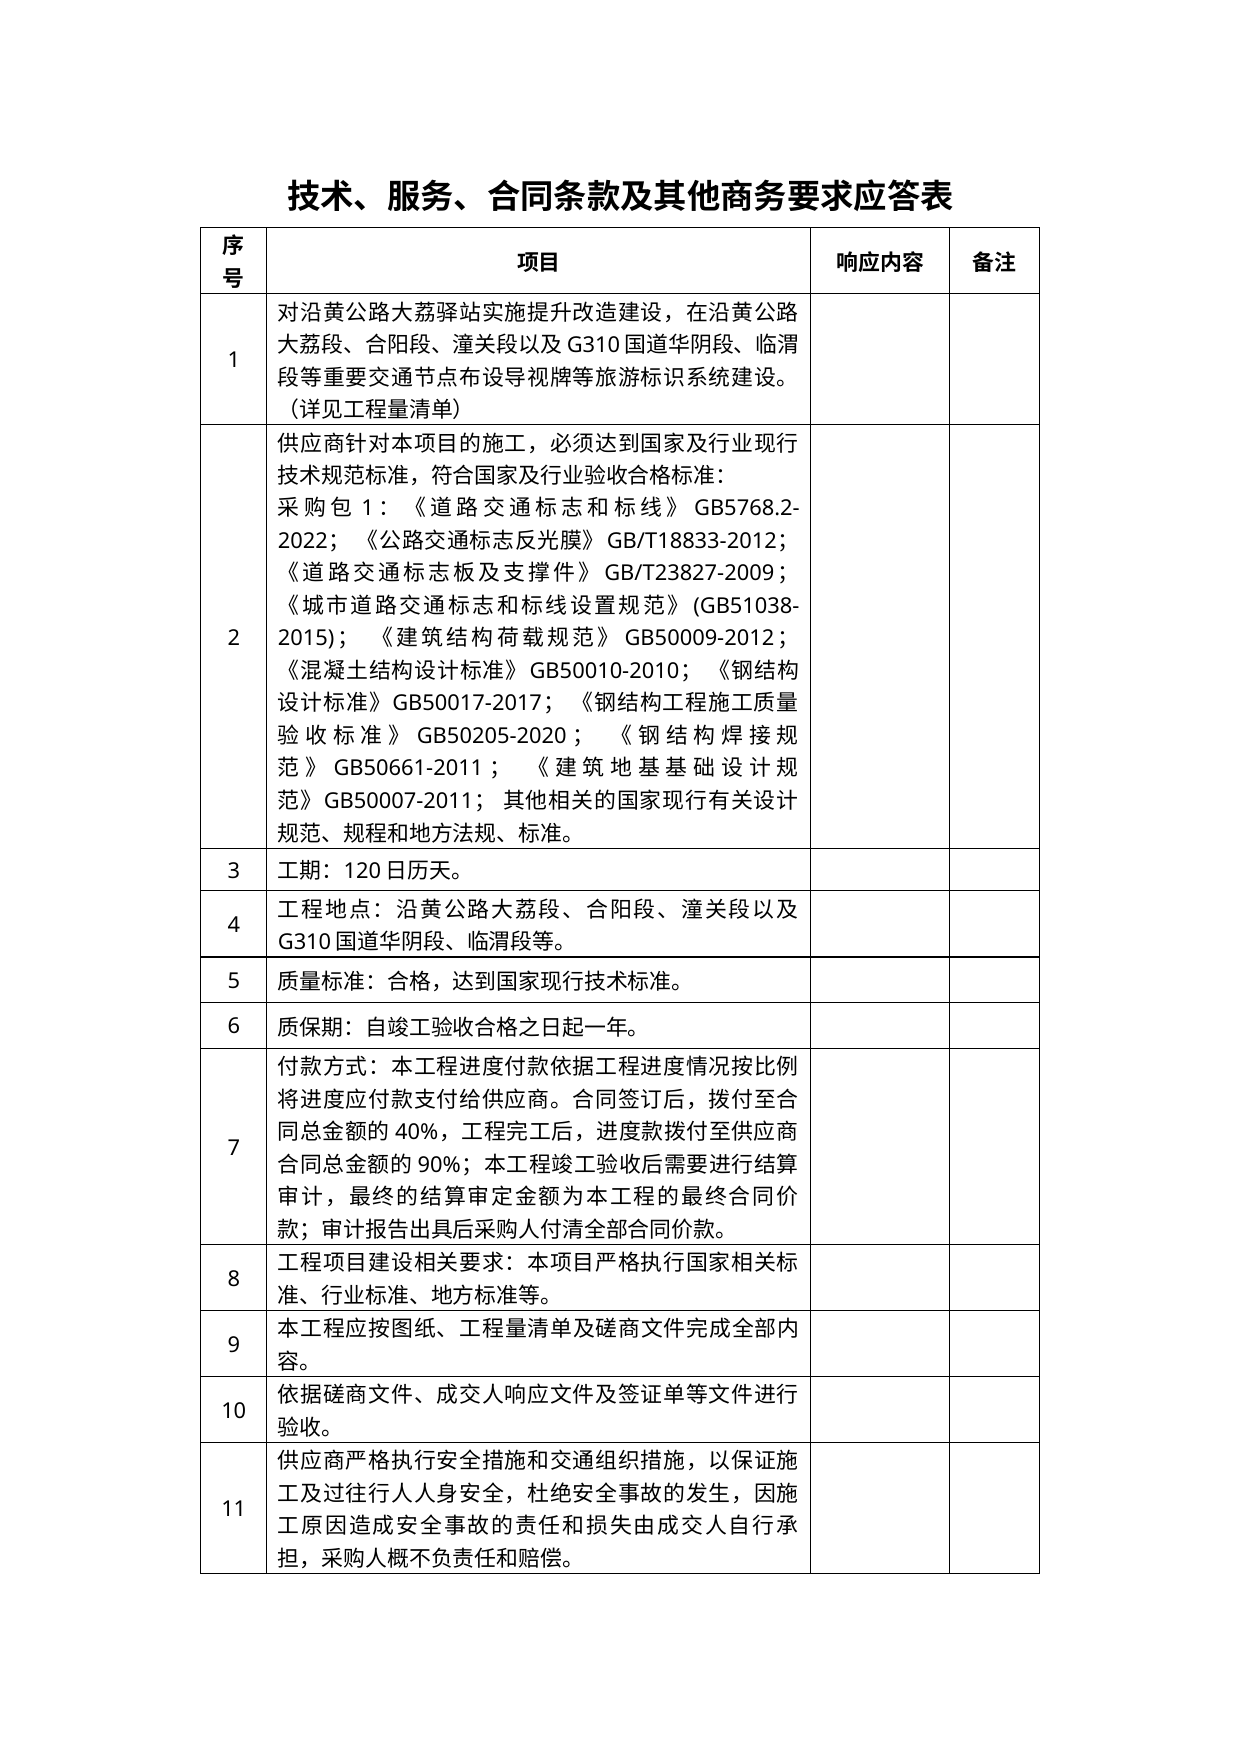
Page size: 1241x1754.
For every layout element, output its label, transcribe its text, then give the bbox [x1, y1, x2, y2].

table_cell [950, 1049, 1039, 1244]
table_cell [950, 891, 1039, 956]
table_cell [950, 849, 1039, 890]
table_cell 3 [201, 849, 266, 890]
table_cell 10 [201, 1377, 266, 1442]
table_cell [950, 294, 1039, 424]
table_cell [811, 1003, 949, 1048]
table_header 序号 [201, 228, 266, 293]
table_cell 9 [201, 1311, 266, 1376]
table_cell [950, 1311, 1039, 1376]
table_cell 11 [201, 1443, 266, 1573]
table_cell [950, 1443, 1039, 1573]
table_cell [811, 425, 949, 848]
table_header 项目 [267, 228, 810, 293]
table_cell [811, 1049, 949, 1244]
table_cell 1 [201, 294, 266, 424]
table_cell [811, 849, 949, 890]
table_cell 工期：120日历天。 [267, 849, 810, 890]
table_cell 6 [201, 1003, 266, 1048]
table_header 备注 [950, 228, 1039, 293]
table_cell 质量标准：合格，达到国家现行技术标准。 [267, 958, 810, 1002]
table_cell [811, 891, 949, 956]
table_cell 工程项目建设相关要求：本项目严格执行国家相关标准、行业标准、地方标准等。 [267, 1245, 810, 1310]
table_cell [950, 425, 1039, 848]
table_cell [950, 1003, 1039, 1048]
table_cell [811, 1245, 949, 1310]
table_cell 5 [201, 958, 266, 1002]
table_cell [811, 1377, 949, 1442]
table_cell 供应商严格执行安全措施和交通组织措施，以保证施工及过往行人人身安全，杜绝安全事故的发生，因施工原因造成安全事故的责任和损失由成交人自行承担，采购人概不负责任和赔偿。 [267, 1443, 810, 1573]
table_cell 本工程应按图纸、工程量清单及磋商文件完成全部内容。 [267, 1311, 810, 1376]
table_cell 7 [201, 1049, 266, 1244]
table_cell 8 [201, 1245, 266, 1310]
table_cell 4 [201, 891, 266, 956]
table_cell 2 [201, 425, 266, 848]
table_cell [950, 1245, 1039, 1310]
table_cell [811, 1443, 949, 1573]
text 技术、服务、合同条款及其他商务要求应答表 [187, 162, 1053, 227]
table_header 响应内容 [811, 228, 949, 293]
table_cell 对沿黄公路大荔驿站实施提升改造建设，在沿黄公路大荔段、合阳段、潼关段以及G310国道华阴段、临渭段等重要交通节点布设导视牌等旅游标识系统建设。（详见工程量清单） [267, 294, 810, 424]
table_cell 工程地点：沿黄公路大荔段、合阳段、潼关段以及G310国道华阴段、临渭段等。 [267, 891, 810, 956]
table_cell [811, 294, 949, 424]
table_cell 付款方式：本工程进度付款依据工程进度情况按比例将进度应付款支付给供应商。合同签订后，拨付至合同总金额的40%，工程完工后，进度款拨付至供应商合同总金额的90%；本工程竣工验收后需要进行结算审计，最终的结算审定金额为本工程的最终合同价款；审计报告出具后采购人付清全部合同价款。 [267, 1049, 810, 1244]
table_cell [811, 1311, 949, 1376]
table_cell 依据磋商文件、成交人响应文件及签证单等文件进行验收。 [267, 1377, 810, 1442]
table_cell [811, 958, 949, 1002]
table_cell [950, 1377, 1039, 1442]
table_cell [950, 958, 1039, 1002]
table_cell 供应商针对本项目的施工，必须达到国家及行业现行技术规范标准，符合国家及行业验收合格标准： 采购包1：《道路交通标志和标线》GB5768.2-2022； 《公路交通标志反光膜》GB/T18833-2012； 《道路交通标志板及支撑件》GB/T23827-2009； 《城市道路交通标志和标线设置规范》(GB51038-2015)； 《建筑结构荷载规范》GB50009-2012； 《混凝土结构设计标准》GB50010-2010； 《钢结构设计标准》GB50017-2017； 《钢结构工程施工质量验收标准》GB50205-2020； 《钢结构焊接规范》GB50661-2011； 《建筑地基基础设计规范》GB50007-2011； 其他相关的国家现行有关设计规范、规程和地方法规、标准。 [267, 425, 810, 848]
table_cell 质保期：自竣工验收合格之日起一年。 [267, 1003, 810, 1048]
